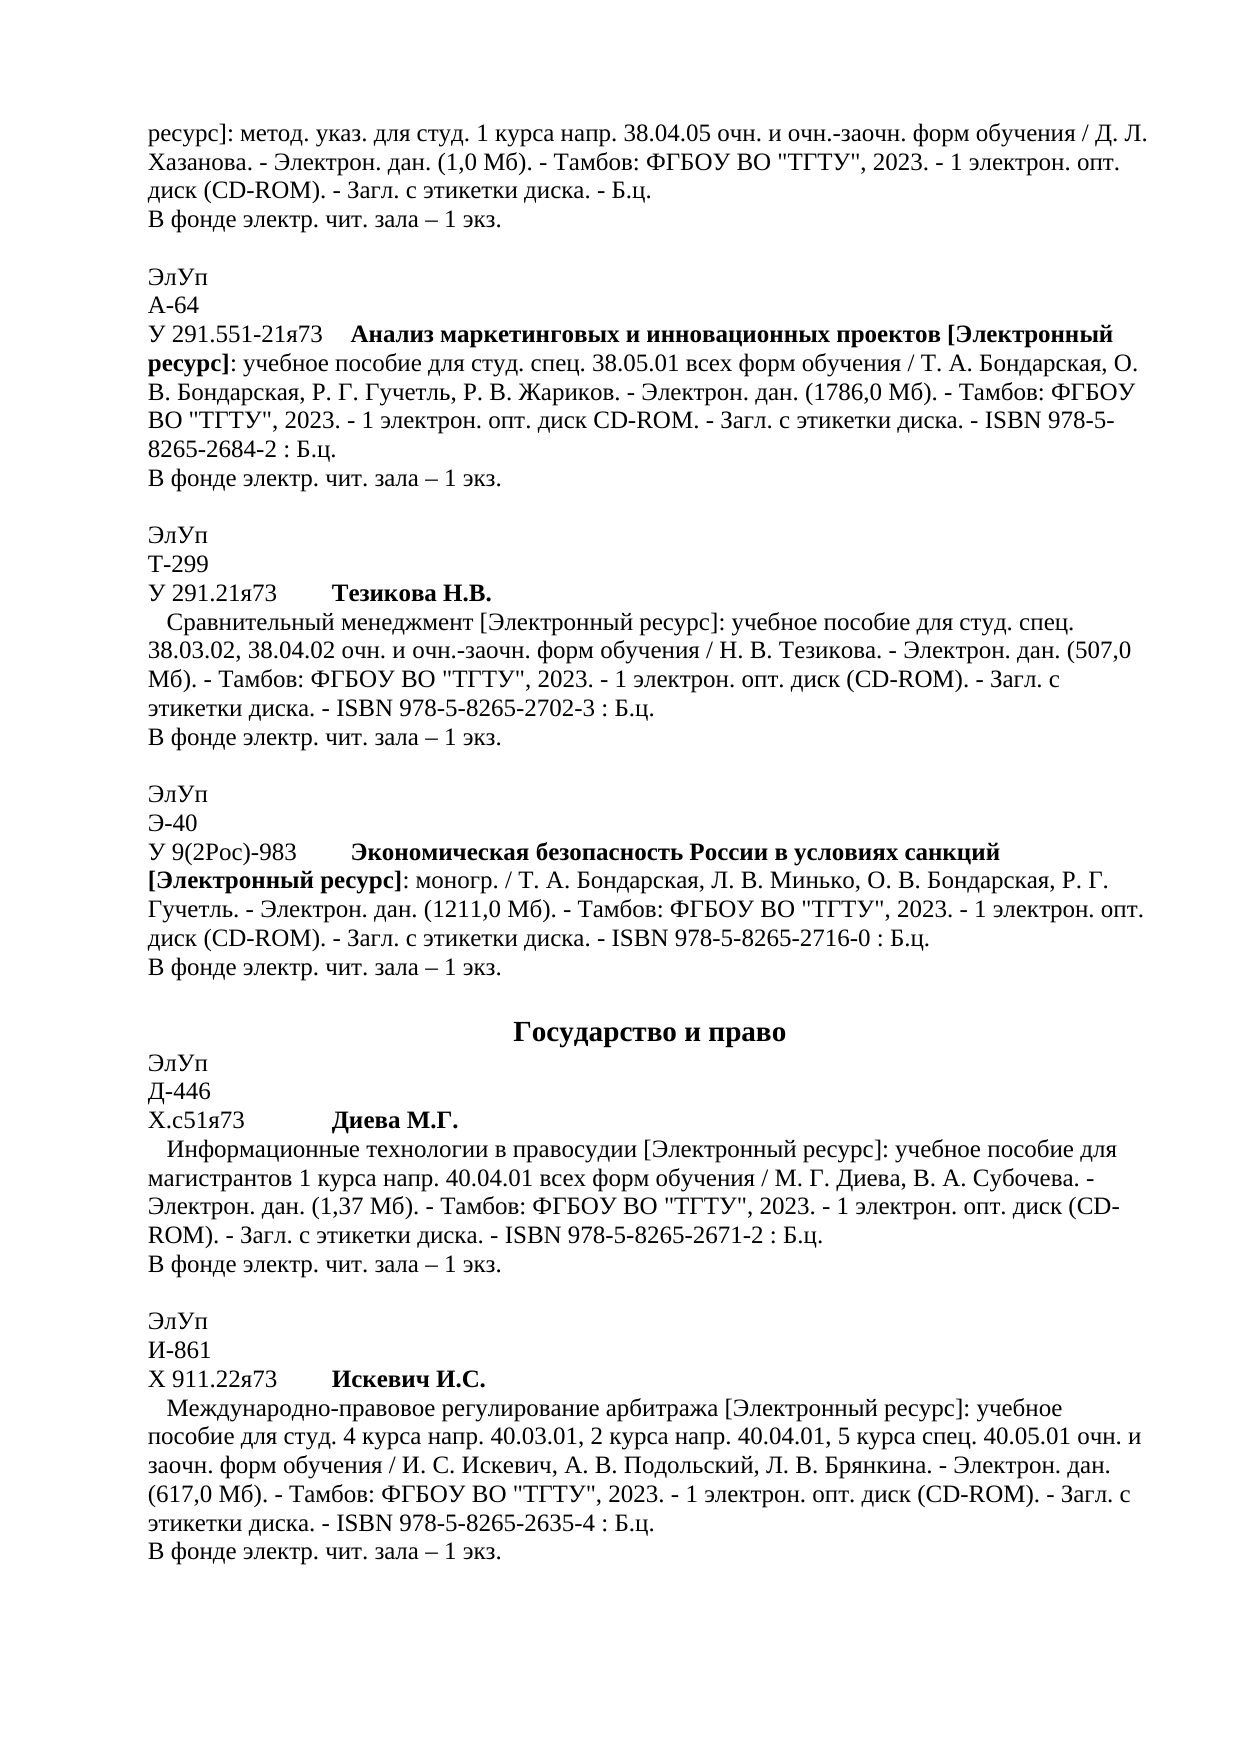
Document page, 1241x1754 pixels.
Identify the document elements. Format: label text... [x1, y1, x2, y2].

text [148, 118, 1152, 233]
text ЭлУп Т-299 У 291.21я73 Тезикова Н.В. Сравнительный менеджмент [Электронный ресурс]: учебное пособие для студ. спец. 38.03.02, 38.04.02 очн. и очн.-заочн. форм обучения / Н. В. Тезикова. - Электрон. дан. (507,0 Мб). - Тамбов: ФГБОУ ВО "ТГТУ", 2023. - 1 электрон. опт. диск (CD-ROM). - Загл. с этикетки диска. - ISBN 978-5-8265-2702-3 : Б.ц. В фонде электр. чит. зала – 1 экз. [148, 521, 1152, 751]
text ЭлУп И-861 Х 911.22я73 Искевич И.С. Международно-правовое регулирование арбитража [Электронный ресурс]: учебное пособие для студ. 4 курса напр. 40.03.01, 2 курса напр. 40.04.01, 5 курса спец. 40.05.01 очн. и заочн. форм обучения / И. С. Искевич, А. В. Подольский, Л. В. Брянкина. - Электрон. дан. (617,0 Мб). - Тамбов: ФГБОУ ВО "ТГТУ", 2023. - 1 электрон. опт. диск (CD-ROM). - Загл. с этикетки диска. - ISBN 978-5-8265-2635-4 : Б.ц. В фонде электр. чит. зала – 1 экз. [148, 1306, 1152, 1565]
text ЭлУп Д-446 Х.с51я73 Диева М.Г. Информационные технологии в правосудии [Электронный ресурс]: учебное пособие для магистрантов 1 курса напр. 40.04.01 всех форм обучения / М. Г. Диева, В. А. Субочева. - Электрон. дан. (1,37 Мб). - Тамбов: ФГБОУ ВО "ТГТУ", 2023. - 1 электрон. опт. диск (CD-ROM). - Загл. с этикетки диска. - ISBN 978-5-8265-2671-2 : Б.ц. В фонде электр. чит. зала – 1 экз. [148, 1048, 1152, 1278]
text ЭлУп А-64 У 291.551-21я73 Анализ маркетинговых и инновационных проектов [Электронный ресурс]: учебное пособие для студ. спец. 38.05.01 всех форм обучения / Т. А. Бондарская, О. В. Бондарская, Р. Г. Гучетль, Р. В. Жариков. - Электрон. дан. (1786,0 Мб). - Тамбов: ФГБОУ ВО "ТГТУ", 2023. - 1 электрон. опт. диск CD-ROM. - Загл. с этикетки диска. - ISBN 978-5-8265-2684-2 : Б.ц. В фонде электр. чит. зала – 1 экз. [148, 262, 1152, 492]
text Государство и право [148, 1014, 1152, 1048]
text ЭлУп Э-40 У 9(2Рос)-983 Экономическая безопасность России в условиях санкций [Электронный ресурс]: моногр. / Т. А. Бондарская, Л. В. Минько, О. В. Бондарская, Р. Г. Гучетль. - Электрон. дан. (1211,0 Мб). - Тамбов: ФГБОУ ВО "ТГТУ", 2023. - 1 электрон. опт. диск (CD-ROM). - Загл. с этикетки диска. - ISBN 978-5-8265-2716-0 : Б.ц. В фонде электр. чит. зала – 1 экз. [148, 779, 1152, 981]
